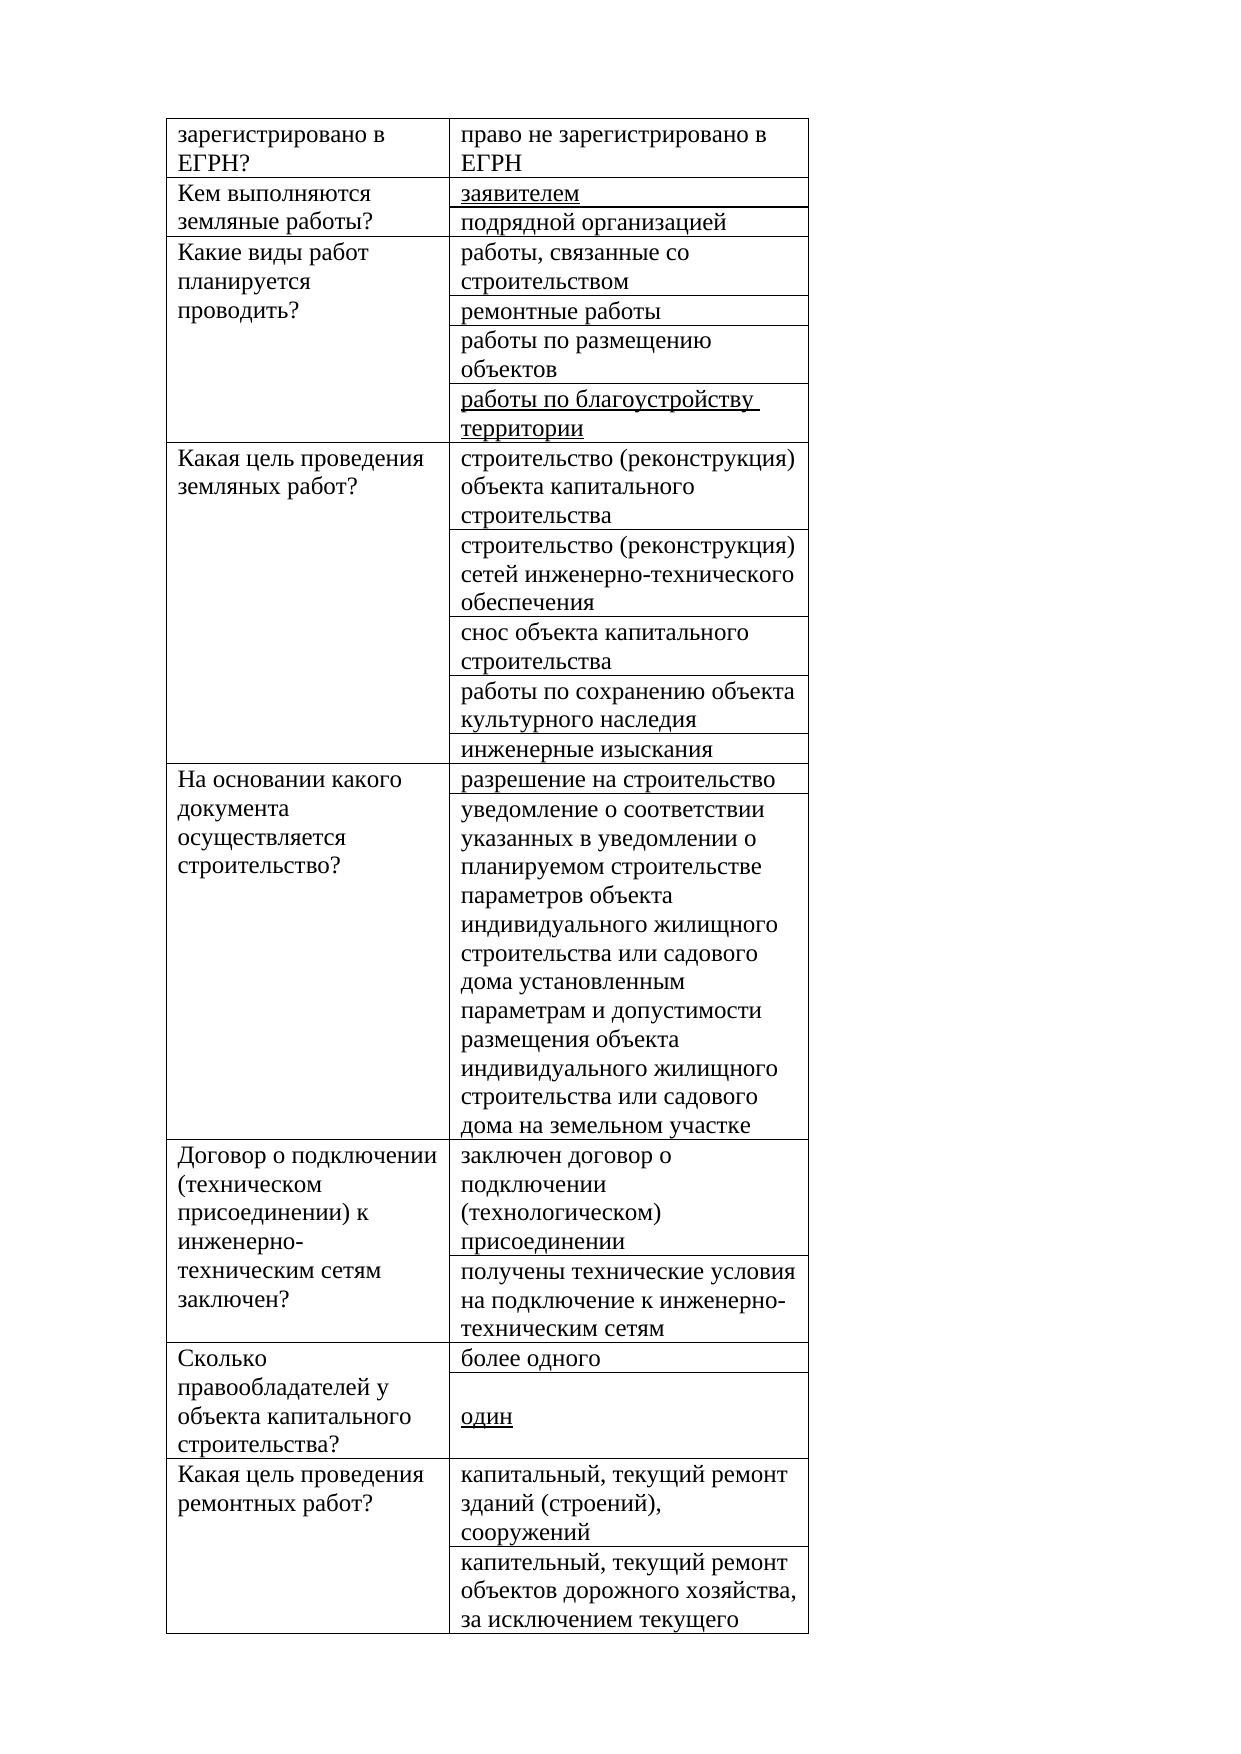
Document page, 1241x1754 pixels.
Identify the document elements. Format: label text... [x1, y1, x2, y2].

table_cell Договор о подключении (техническом присоединении) к инженерно-техническим сетям заключен? [167, 1140, 449, 1342]
table_cell разрешение на строительство [450, 764, 808, 793]
table_cell Какая цель проведения земляных работ? [167, 443, 449, 763]
table_cell капитальный, текущий ремонт зданий (строений), сооружений [450, 1459, 808, 1546]
table_cell строительство (реконструкция) объекта капитального строительства [450, 443, 808, 529]
table_cell строительство (реконструкция) сетей инженерно-технического обеспечения [450, 530, 808, 616]
table_cell один [450, 1373, 808, 1458]
table_cell работы по благоустройству территории [450, 384, 808, 442]
table_cell работы по сохранению объекта культурного наследия [450, 676, 808, 733]
table_cell инженерные изыскания [450, 734, 808, 763]
table_cell заключен договор о подключении (технологическом) присоединении [450, 1140, 808, 1255]
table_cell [167, 119, 449, 177]
table_cell право не зарегистрировано в ЕГРН [450, 119, 808, 177]
table_cell Какие виды работ планируется проводить? [167, 237, 449, 442]
table_cell заявителем [450, 178, 808, 206]
table_cell более одного [450, 1343, 808, 1372]
table_cell Кем выполняются земляные работы? [167, 178, 449, 236]
table_cell работы, связанные со строительством [450, 237, 808, 295]
table_cell На основании какого документа осуществляется строительство? [167, 764, 449, 1139]
table_cell снос объекта капитального строительства [450, 617, 808, 675]
table_cell Сколько правообладателей у объекта капитального строительства? [167, 1343, 449, 1458]
table_cell Какая цель проведения ремонтных работ? [167, 1459, 449, 1633]
table_cell уведомление о соответствии указанных в уведомлении о планируемом строительстве параметров объекта индивидуального жилищного строительства или садового дома установленным параметрам и допустимости размещения объекта индивидуального жилищного строительства или садового дома на земельном участке [450, 794, 808, 1139]
table_cell подрядной организацией [450, 208, 808, 236]
table_cell работы по размещению объектов [450, 326, 808, 383]
table_cell ремонтные работы [450, 296, 808, 324]
table_cell получены технические условия на подключение к инженерно-техническим сетям [450, 1256, 808, 1342]
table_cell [450, 1547, 808, 1633]
